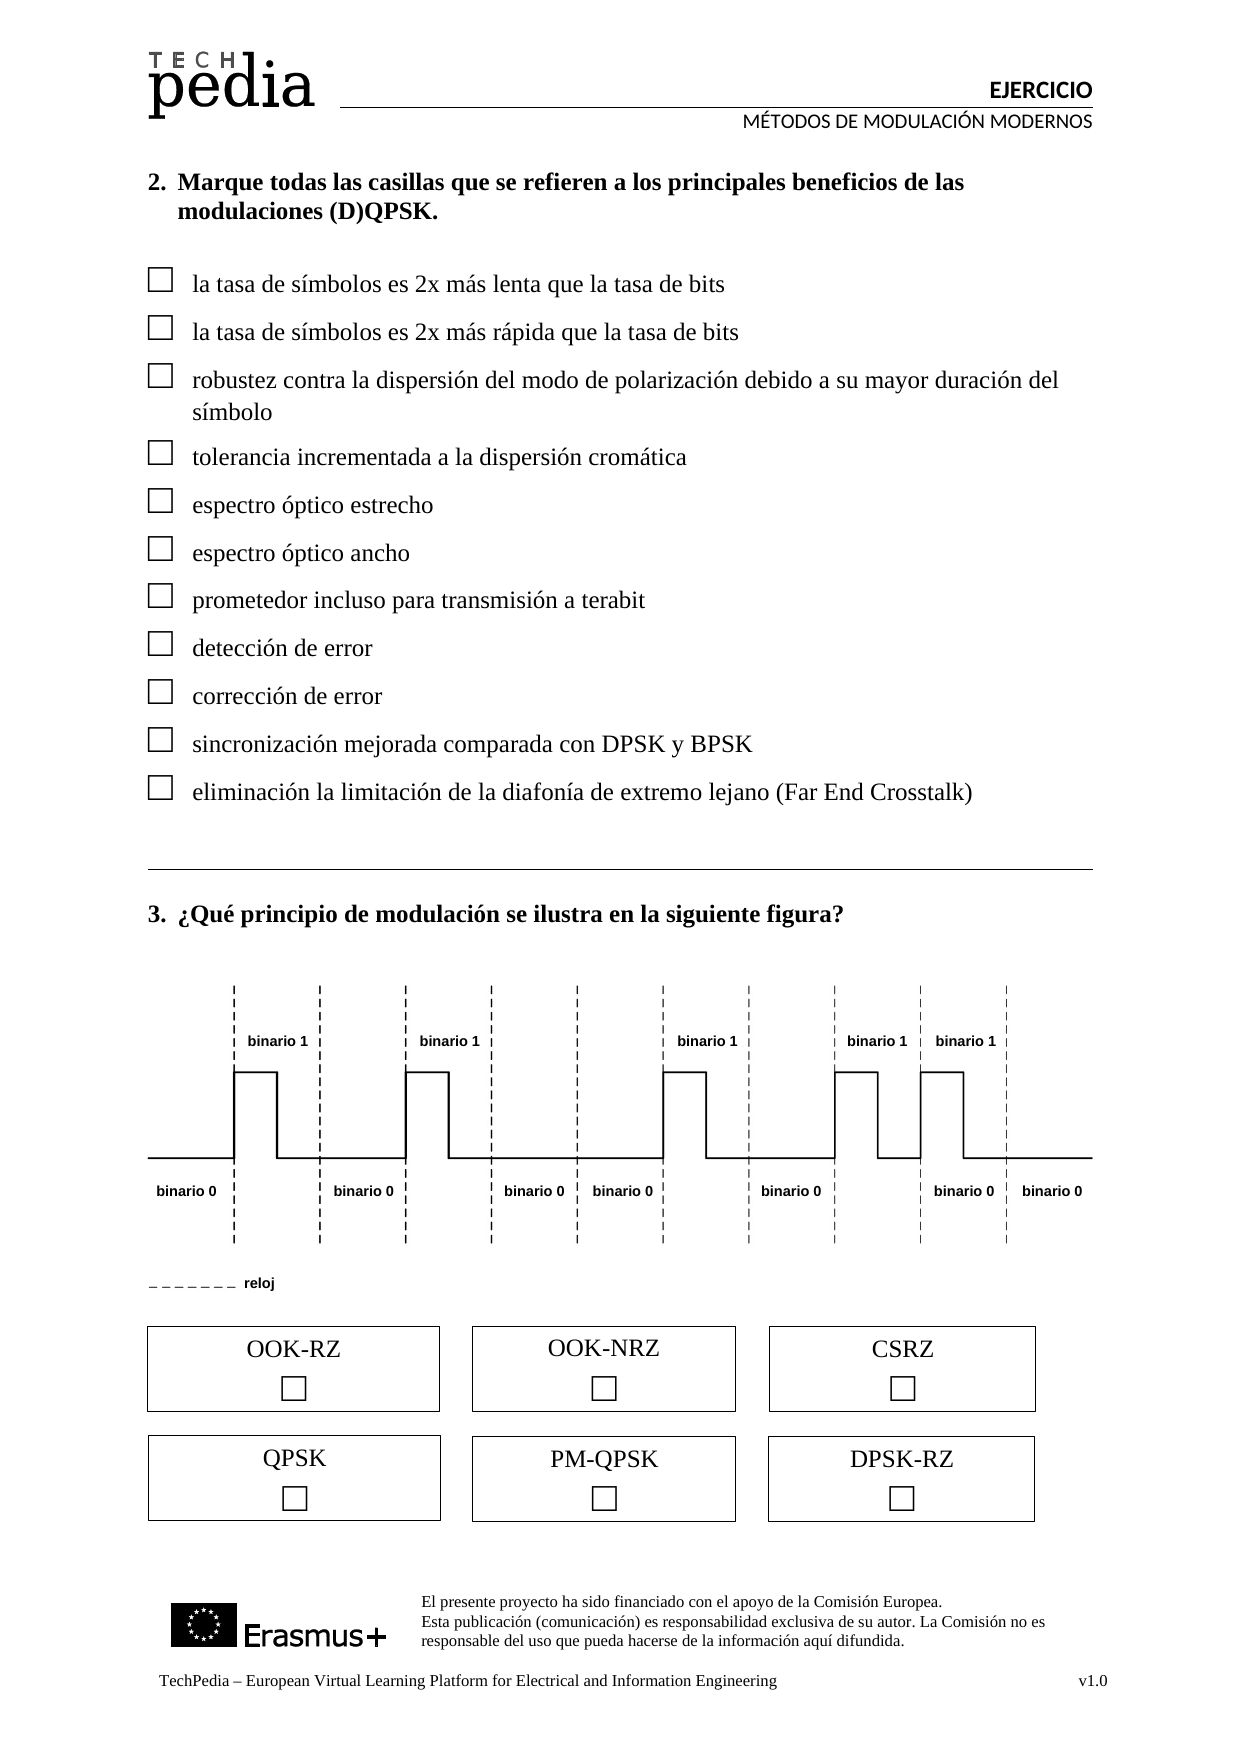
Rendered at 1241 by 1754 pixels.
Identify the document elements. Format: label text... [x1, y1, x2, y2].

text □ la tasa de símbolos es 2x más rápida que la tasa de bits [148, 302, 1093, 349]
text □ robustez contra la dispersión del modo de polarización debido a su mayor duración del símbolo [148, 349, 1093, 426]
text □ corrección de error [148, 666, 1093, 714]
text □ detección de error [148, 618, 1093, 666]
text □ tolerancia incrementada a la dispersión cromática [148, 426, 1093, 474]
text □ prometedor incluso para transmisión a terabit [148, 570, 1093, 618]
text □ eliminación la limitación de la diafonía de extremo lejano (Far End Crosstalk) [148, 762, 1093, 809]
text ¿Qué principio de modulación se ilustra en la siguiente figura? [148, 899, 1093, 928]
text □ espectro óptico estrecho [148, 474, 1093, 522]
picture [147, 985, 1093, 1298]
text Marque todas las casillas que se refieren a los principales beneficios de las modulaciones (D)QPSK. [148, 167, 1093, 225]
text □ la tasa de símbolos es 2x más lenta que la tasa de bits [148, 254, 1093, 302]
text □ espectro óptico ancho [148, 522, 1093, 570]
text □ sincronización mejorada comparada con DPSK y BPSK [148, 714, 1093, 762]
